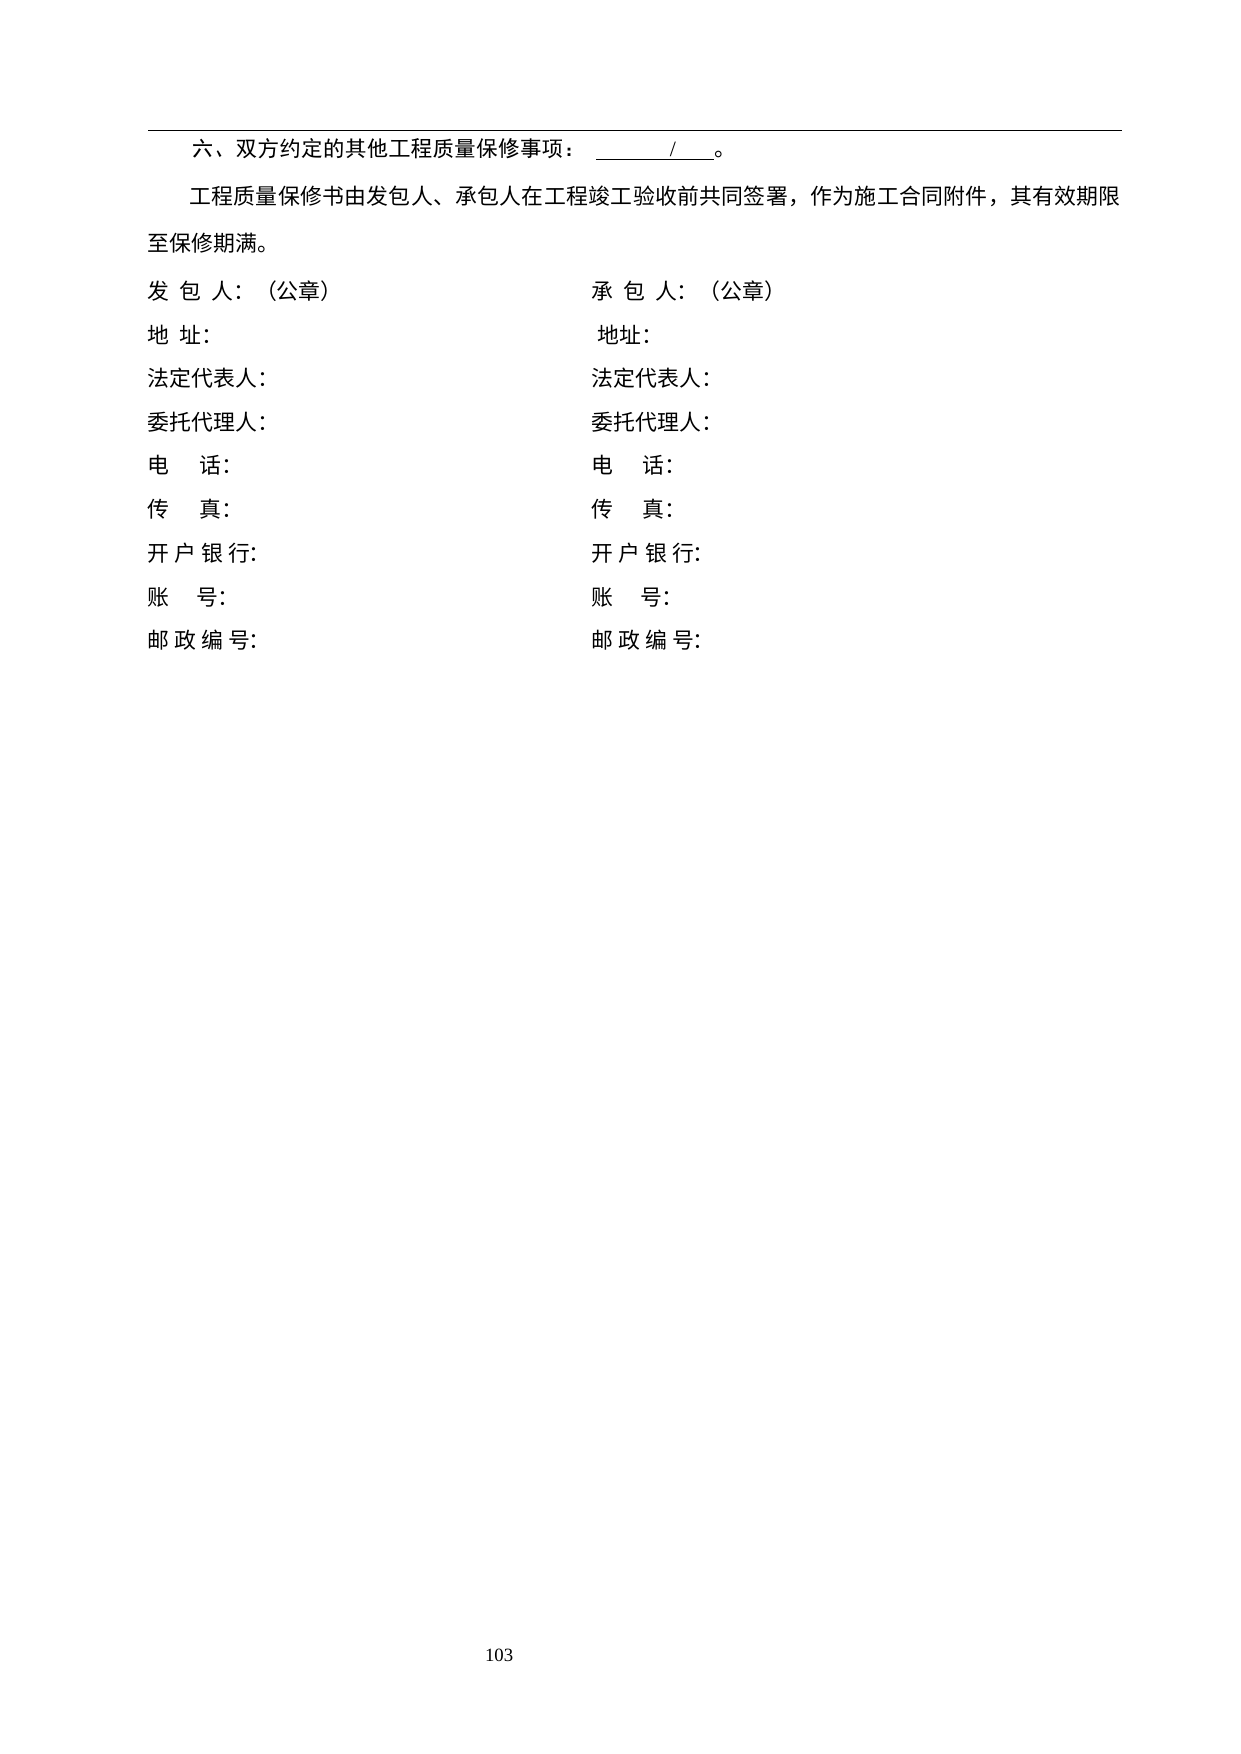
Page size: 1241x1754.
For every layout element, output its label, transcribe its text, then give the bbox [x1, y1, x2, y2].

table_cell 电 话： [580, 449, 1024, 492]
table_cell 法定代表人： [580, 361, 1024, 405]
table_cell 账 号： [136, 580, 580, 623]
table_cell 委托代理人： [580, 405, 1024, 448]
table_cell 法定代表人： [136, 361, 580, 405]
table_cell 传 真： [136, 492, 580, 536]
table_cell 传 真： [580, 492, 1024, 536]
text 工程质量保修书由发包人、承包人在工程竣工验收前共同签署，作为施工合同附件，其有效期限至保修期满。 [148, 179, 1122, 258]
table_cell 开 户 银 行： [136, 536, 580, 579]
table_cell 地 址： [136, 318, 580, 361]
table_cell 账 号： [580, 580, 1024, 623]
text 六、双方约定的其他工程质量保修事项： / 。 [148, 131, 1122, 163]
table_cell 邮 政 编 号： [136, 623, 580, 667]
table_cell 委托代理人： [136, 405, 580, 448]
table_cell 地址： [580, 318, 1024, 361]
table_header 承 包 人：（公章） [580, 274, 1024, 318]
table_cell 电 话： [136, 449, 580, 492]
table_cell 开 户 银 行： [580, 536, 1024, 579]
table_header 发 包 人：（公章） [136, 274, 580, 318]
table_cell 邮 政 编 号： [580, 623, 1024, 667]
